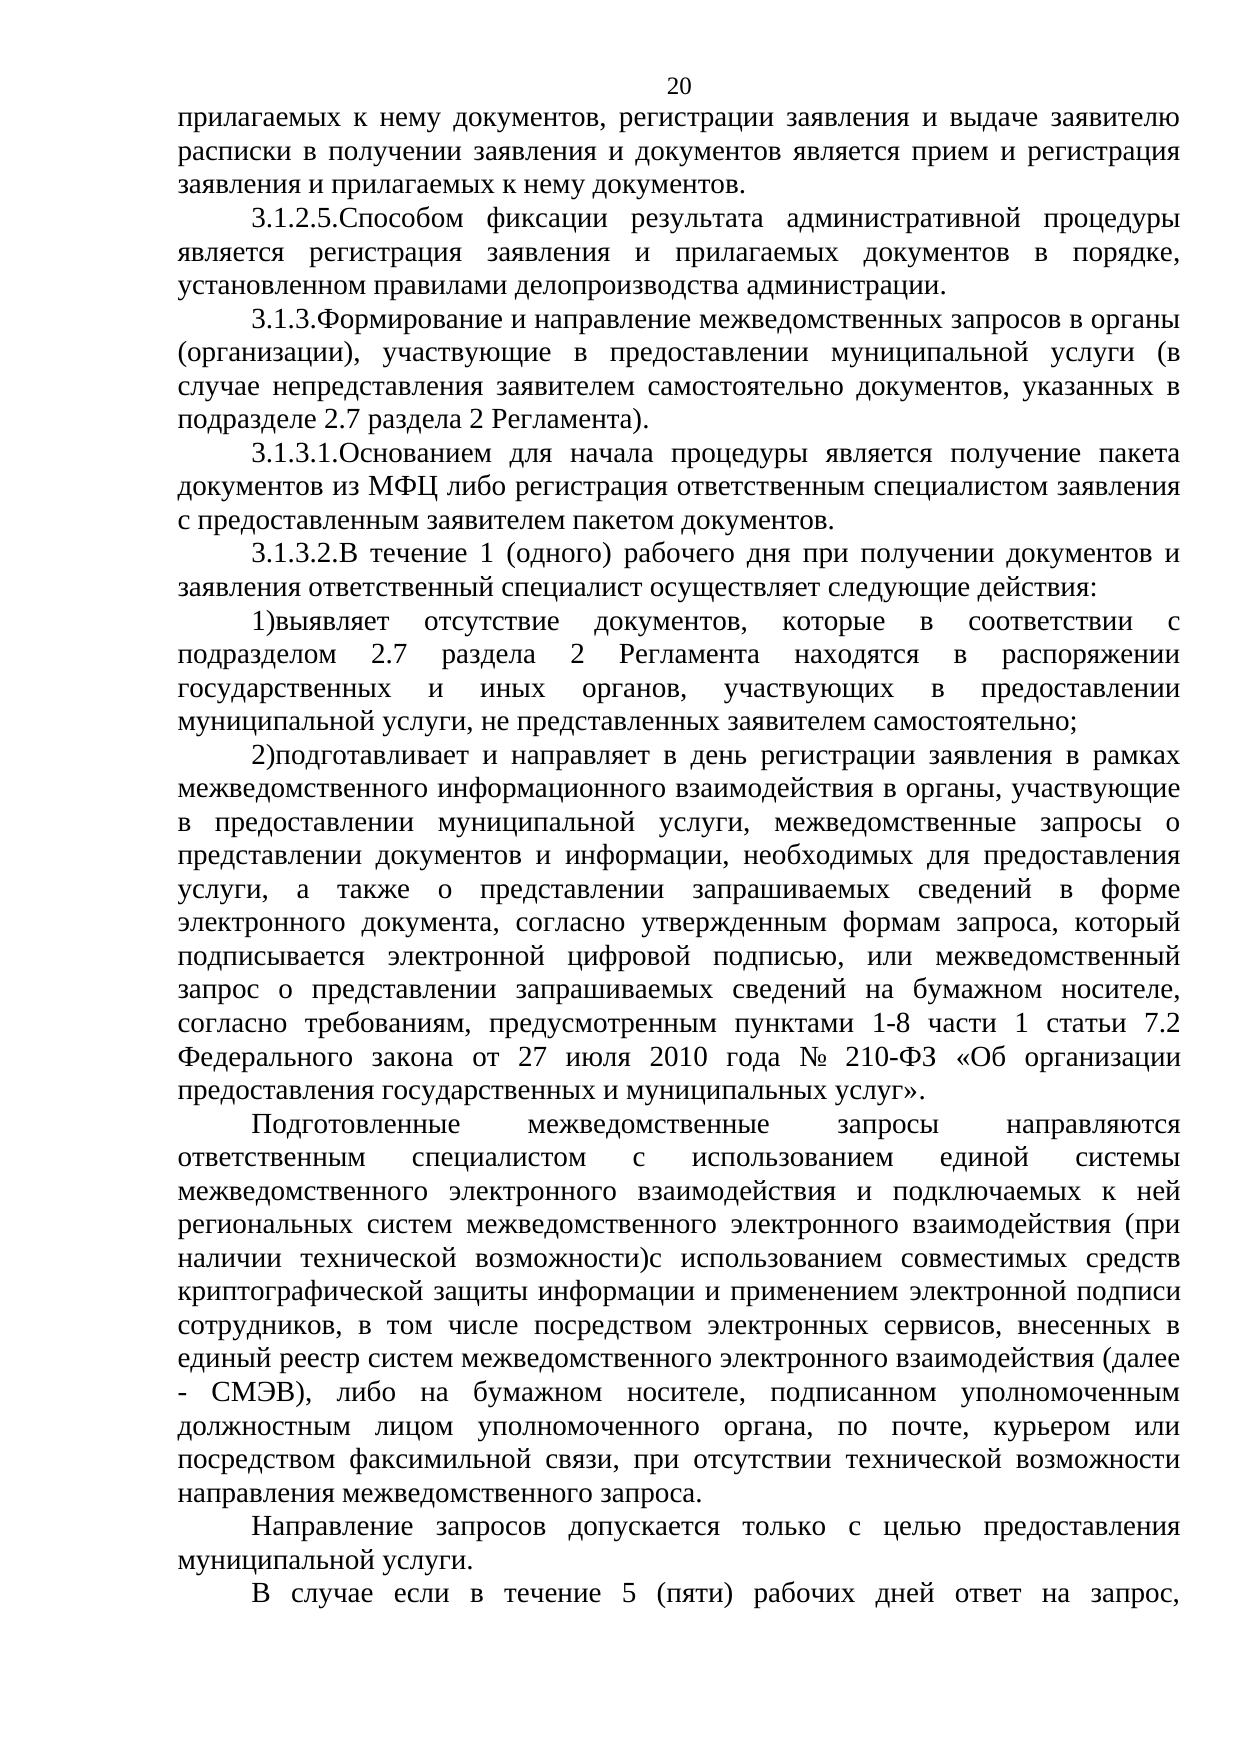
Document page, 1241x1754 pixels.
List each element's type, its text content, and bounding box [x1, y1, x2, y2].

text 1)выявляет отсутствие документов, которые в соответствии с подразделом 2.7 раздела 2 Регламента находятся в распоряжении государственных и иных органов, участвующих в предоставлении муниципальной услуги, не представленных заявителем самостоятельно; [177, 603, 1181, 737]
text 3.1.2.5.Способом фиксации результата административной процедуры является регистрация заявления и прилагаемых документов в порядке, установленном правилами делопроизводства администрации. [177, 200, 1181, 301]
text Подготовленные межведомственные запросы направляются ответственным специалистом с использованием единой системы межведомственного электронного взаимодействия и подключаемых к ней региональных систем межведомственного электронного взаимодействия (при наличии технической возможности)с использованием совместимых средств криптографической защиты информации и применением электронной подписи сотрудников, в том числе посредством электронных сервисов, внесенных в единый реестр систем межведомственного электронного взаимодействия (далее - СМЭВ), либо на бумажном носителе, подписанном уполномоченным должностным лицом уполномоченного органа, по почте, курьером или посредством факсимильной связи, при отсутствии технической возможности направления межведомственного запроса. [177, 1106, 1181, 1508]
text 3.1.3.1.Основанием для начала процедуры является получение пакета документов из МФЦ либо регистрация ответственным специалистом заявления с предоставленным заявителем пакетом документов. [177, 435, 1181, 536]
text 3.1.3.Формирование и направление межведомственных запросов в органы (организации), участвующие в предоставлении муниципальной услуги (в случае непредставления заявителем самостоятельно документов, указанных в подразделе 2.7 раздела 2 Регламента). [177, 301, 1181, 435]
text 2)подготавливает и направляет в день регистрации заявления в рамках межведомственного информационного взаимодействия в органы, участвующие в предоставлении муниципальной услуги, межведомственные запросы о представлении документов и информации, необходимых для предоставления услуги, а также о представлении запрашиваемых сведений в форме электронного документа, согласно утвержденным формам запроса, который подписывается электронной цифровой подписью, или межведомственный запрос о представлении запрашиваемых сведений на бумажном носителе, согласно требованиям, предусмотренным пунктами 1-8 части 1 статьи 7.2 Федерального закона от 27 июля 2010 года № 210-ФЗ «Об организации предоставления государственных и муниципальных услуг». [177, 737, 1181, 1106]
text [177, 1575, 1181, 1609]
text Направление запросов допускается только с целью предоставления муниципальной услуги. [177, 1508, 1181, 1575]
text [177, 99, 1181, 200]
text 3.1.3.2.В течение 1 (одного) рабочего дня при получении документов и заявления ответственный специалист осуществляет следующие действия: [177, 536, 1181, 603]
